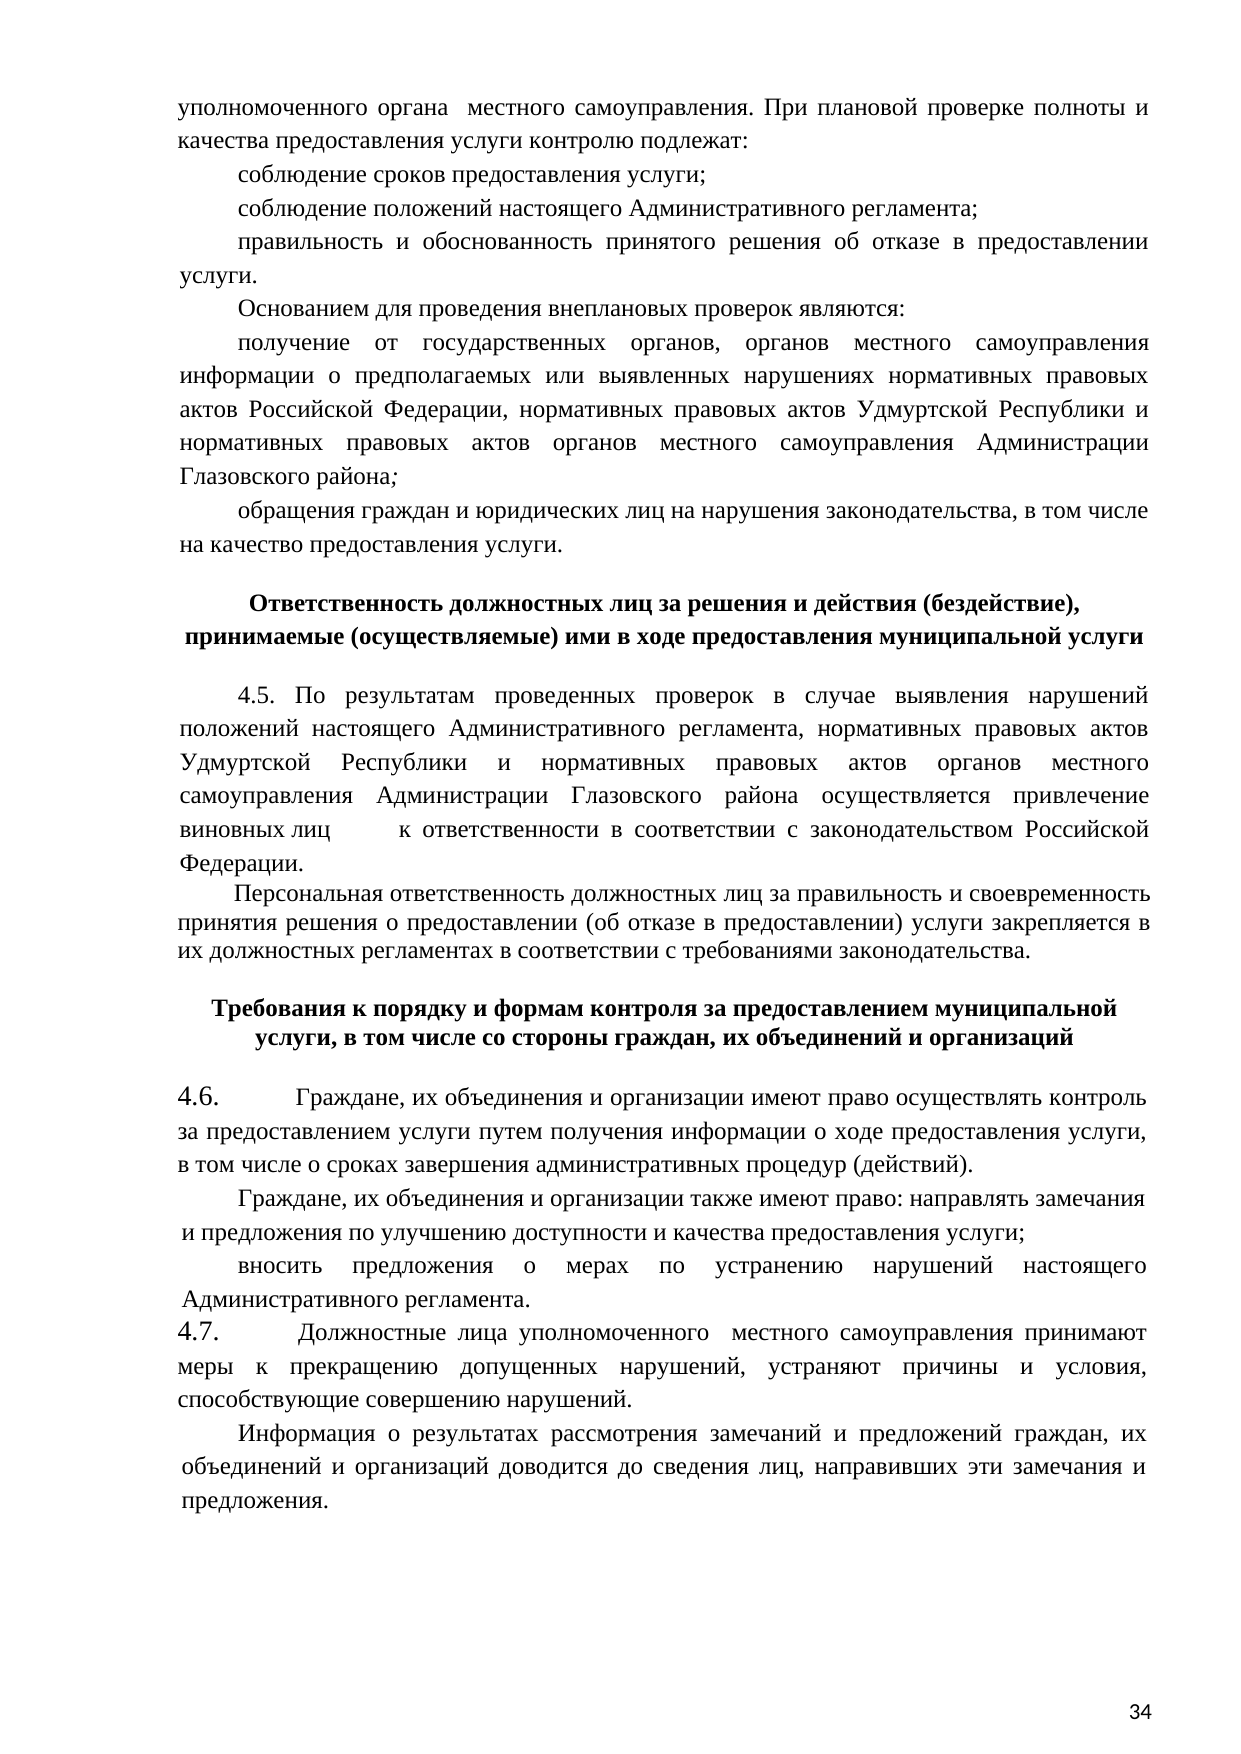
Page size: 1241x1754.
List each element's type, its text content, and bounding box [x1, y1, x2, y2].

text обращения граждан и юридических лиц на нарушения законодательства, в том числе на качество предоставления услуги. [179, 491, 1149, 559]
text вносить предложения о мерах по устранению нарушений настоящего Административного регламента. [181, 1247, 1147, 1314]
list Должностные лица уполномоченного местного самоуправления принимают меры к прекращению допущенных нарушений, устраняют причины и условия, способствующие совершению нарушений. [177, 1314, 1147, 1414]
list Граждане, их объединения и организации имеют право осуществлять контроль за предоставлением услуги путем получения информации о ходе предоставления услуги, в том числе о сроках завершения административных процедур (действий). [177, 1079, 1147, 1180]
text Ответственность должностных лиц за решения и действия (бездействие), принимаемые (осуществляемые) ими в ходе предоставления муниципальной услуги [177, 584, 1152, 652]
text соблюдение сроков предоставления услуги; [179, 156, 1152, 189]
text правильность и обоснованность принятого решения об отказе в предоставлении услуги. [179, 223, 1149, 290]
text Требования к порядку и формам контроля за предоставлением муниципальной услуги, в том числе со стороны граждан, их объединений и организаций [177, 993, 1152, 1050]
text 4.5. По результатам проведенных проверок в случае выявления нарушений положений настоящего Административного регламента, нормативных правовых актов Удмуртской Республики и нормативных правовых актов органов местного самоуправления Администрации Глазовского района осуществляется привлечение виновных лиц к ответственности в соответствии с законодательством Российской Федерации. [179, 677, 1149, 878]
text Основанием для проведения внеплановых проверок являются: [179, 290, 1152, 323]
text соблюдение положений настоящего Административного регламента; [179, 189, 1152, 223]
text Граждане, их объединения и организации также имеют право: направлять замечания и предложения по улучшению доступности и качества предоставления услуги; [181, 1180, 1147, 1247]
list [177, 89, 1149, 156]
text Персональная ответственность должностных лиц за правильность и своевременность принятия решения о предоставлении (об отказе в предоставлении) услуги закрепляется в их должностных регламентах в соответствии с требованиями законодательства. [177, 878, 1152, 964]
text Информация о результатах рассмотрения замечаний и предложений граждан, их объединений и организаций доводится до сведения лиц, направивших эти замечания и предложения. [181, 1414, 1147, 1515]
text получение от государственных органов, органов местного самоуправления информации о предполагаемых или выявленных нарушениях нормативных правовых актов Российской Федерации, нормативных правовых актов Удмуртской Республики и нормативных правовых актов органов местного самоуправления Администрации Глазовского района; [179, 323, 1149, 491]
